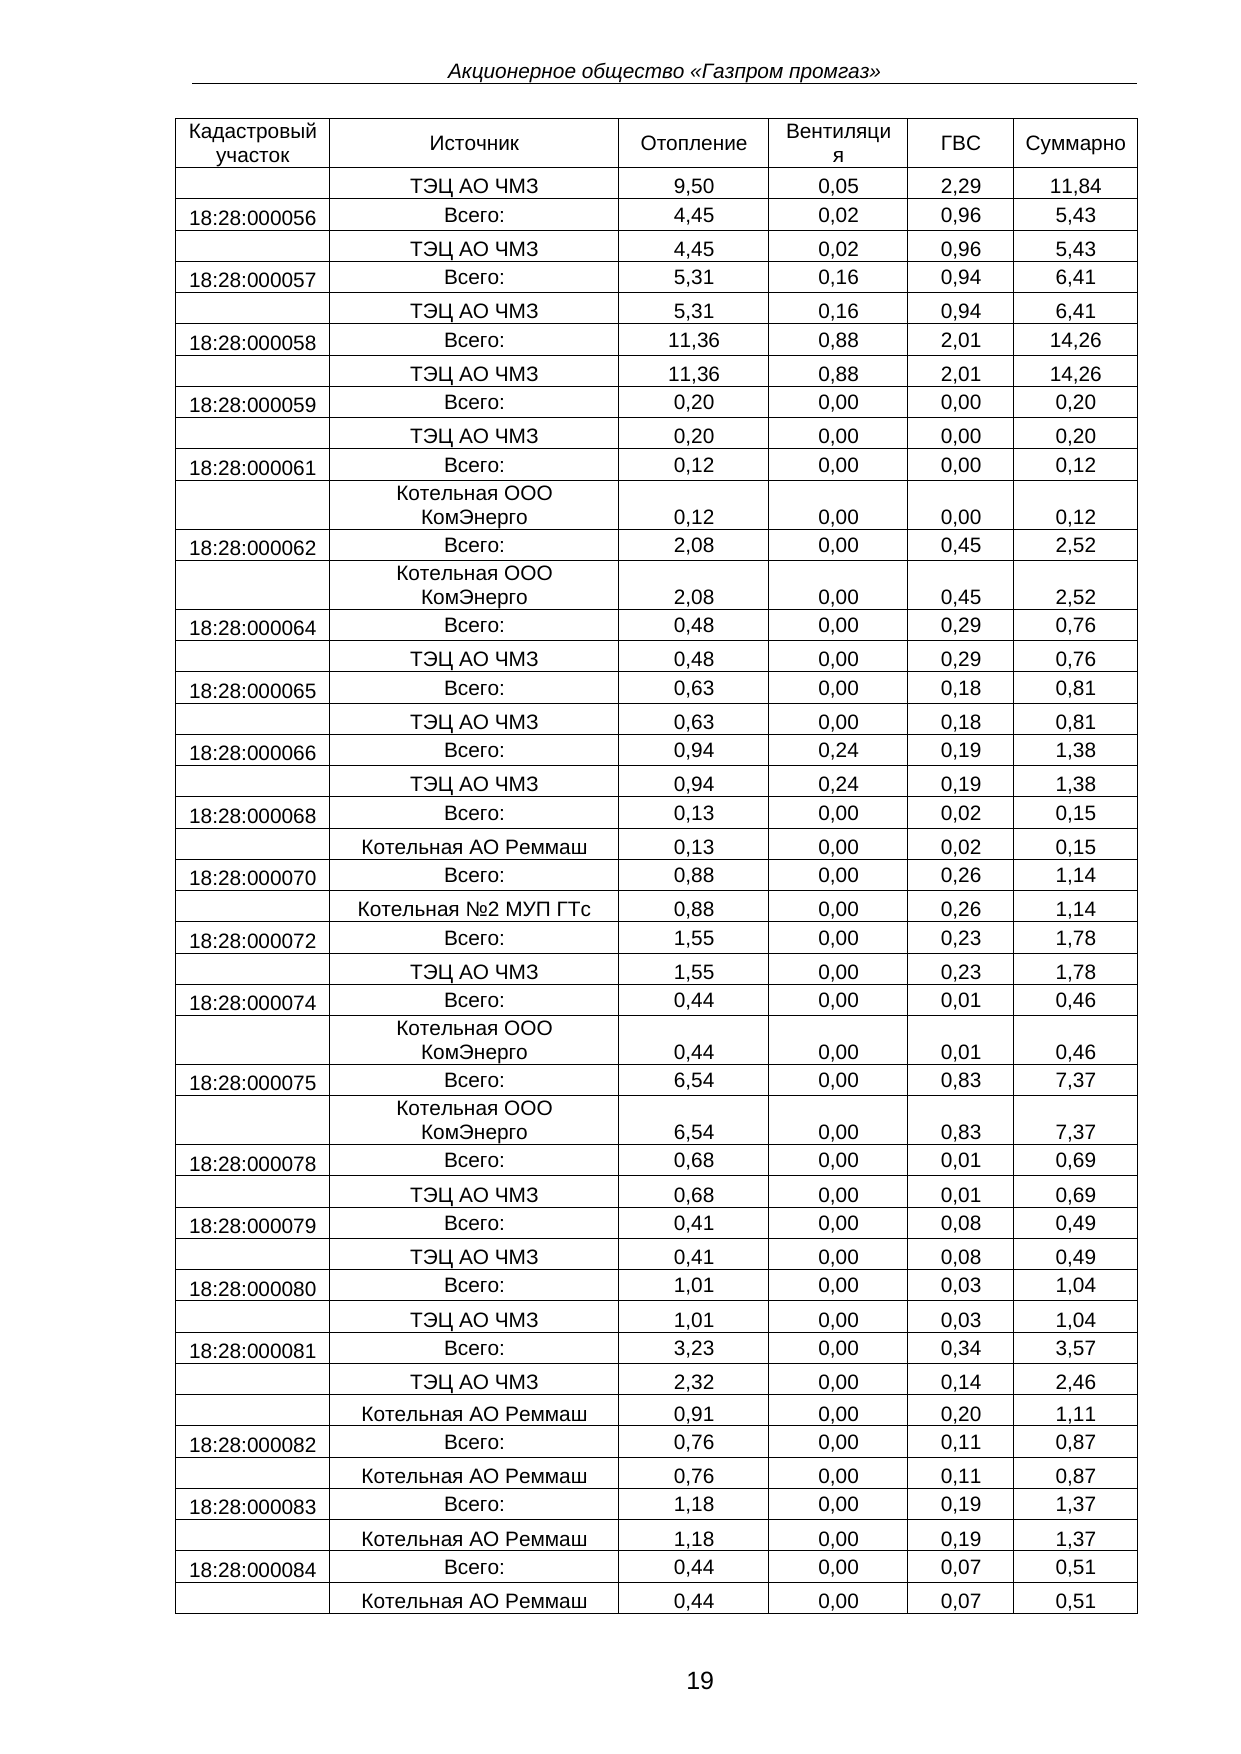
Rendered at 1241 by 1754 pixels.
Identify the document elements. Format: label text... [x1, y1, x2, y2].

table_cell ТЭЦ АО ЧМЗ [330, 1176, 618, 1207]
table_cell 1,38 [1014, 766, 1137, 796]
table_cell 0,01 [908, 1145, 1013, 1175]
table_cell 4,45 [619, 231, 768, 261]
table_cell 18:28:000065 [176, 672, 329, 702]
table_cell [176, 829, 329, 859]
table_cell 0,12 [1014, 481, 1137, 528]
table_cell 1,14 [1014, 860, 1137, 890]
table_cell 7,37 [1014, 1096, 1137, 1144]
table_cell 0,01 [908, 1176, 1013, 1207]
table_cell 0,48 [619, 610, 768, 640]
table_cell 18:28:000080 [176, 1270, 329, 1300]
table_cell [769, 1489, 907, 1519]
table_cell 0,13 [619, 797, 768, 827]
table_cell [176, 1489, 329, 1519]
table_cell 18:28:000078 [176, 1145, 329, 1175]
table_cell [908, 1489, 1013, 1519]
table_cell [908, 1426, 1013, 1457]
table_cell 0,88 [619, 860, 768, 890]
table_cell 0,00 [769, 1016, 907, 1064]
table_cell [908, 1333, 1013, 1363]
table_cell 0,00 [769, 561, 907, 609]
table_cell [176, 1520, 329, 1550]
table_cell 0,81 [1014, 672, 1137, 702]
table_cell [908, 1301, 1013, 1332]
table_cell 5,31 [619, 293, 768, 323]
table_cell [176, 766, 329, 796]
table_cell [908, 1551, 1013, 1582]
table_cell ТЭЦ АО ЧМЗ [330, 766, 618, 796]
table_cell 0,96 [908, 231, 1013, 261]
table_cell 18:28:000056 [176, 199, 329, 229]
table_cell [176, 356, 329, 386]
table_cell [176, 954, 329, 984]
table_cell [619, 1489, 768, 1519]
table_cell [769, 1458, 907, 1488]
table_cell 0,23 [908, 922, 1013, 952]
table_cell 0,00 [769, 1239, 907, 1269]
table_cell 0,68 [619, 1176, 768, 1207]
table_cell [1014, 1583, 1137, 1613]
table_cell 0,20 [619, 418, 768, 448]
table_cell 18:28:000061 [176, 449, 329, 479]
table_cell 0,29 [908, 641, 1013, 671]
table_cell 0,00 [769, 1145, 907, 1175]
table_cell 0,44 [619, 985, 768, 1015]
table_cell 0,46 [1014, 985, 1137, 1015]
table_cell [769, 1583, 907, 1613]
table_cell 5,43 [1014, 199, 1137, 229]
table_cell 0,69 [1014, 1176, 1137, 1207]
table_cell Всего: [330, 387, 618, 417]
table_header Источник [330, 119, 618, 167]
table_cell 0,94 [908, 293, 1013, 323]
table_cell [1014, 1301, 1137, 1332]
table_header Суммарно [1014, 119, 1137, 167]
table_cell 18:28:000070 [176, 860, 329, 890]
table_cell 18:28:000068 [176, 797, 329, 827]
table_cell 0,00 [769, 449, 907, 479]
table_cell 0,49 [1014, 1239, 1137, 1269]
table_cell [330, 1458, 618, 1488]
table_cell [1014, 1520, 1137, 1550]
table_cell 6,41 [1014, 262, 1137, 292]
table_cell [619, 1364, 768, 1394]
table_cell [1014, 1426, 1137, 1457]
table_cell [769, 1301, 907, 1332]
table_cell ТЭЦ АО ЧМЗ [330, 1239, 618, 1269]
table_cell 0,94 [908, 262, 1013, 292]
table_cell 0,00 [769, 797, 907, 827]
table_cell 0,00 [769, 387, 907, 417]
table_header Вентиляция [769, 119, 907, 167]
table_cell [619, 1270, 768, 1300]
table_cell Всего: [330, 610, 618, 640]
table_cell 0,15 [1014, 797, 1137, 827]
table_cell 2,01 [908, 356, 1013, 386]
table_cell 0,88 [769, 324, 907, 354]
table_cell 0,49 [1014, 1208, 1137, 1238]
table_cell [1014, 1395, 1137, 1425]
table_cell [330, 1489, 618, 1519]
table_cell 0,69 [1014, 1145, 1137, 1175]
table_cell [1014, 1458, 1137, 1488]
table_cell 0,20 [1014, 387, 1137, 417]
table_cell Всего: [330, 1065, 618, 1095]
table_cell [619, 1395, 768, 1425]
table_cell 0,20 [1014, 418, 1137, 448]
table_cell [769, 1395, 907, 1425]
table_cell [176, 231, 329, 261]
table_cell 0,00 [769, 891, 907, 921]
table_cell 0,15 [1014, 829, 1137, 859]
table_cell Всего: [330, 735, 618, 765]
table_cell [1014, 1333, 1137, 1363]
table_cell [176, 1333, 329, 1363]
table_cell Всего: [330, 449, 618, 479]
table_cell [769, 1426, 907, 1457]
table_cell ТЭЦ АО ЧМЗ [330, 954, 618, 984]
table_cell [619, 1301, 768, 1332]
table_cell 0,19 [908, 766, 1013, 796]
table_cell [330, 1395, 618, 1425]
table_cell ТЭЦ АО ЧМЗ [330, 704, 618, 734]
table_cell 0,08 [908, 1239, 1013, 1269]
table_cell 18:28:000059 [176, 387, 329, 417]
table_cell [176, 1239, 329, 1269]
table_cell 0,12 [619, 449, 768, 479]
table_cell 2,29 [908, 168, 1013, 198]
table_cell 0,00 [769, 954, 907, 984]
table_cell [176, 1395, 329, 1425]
table_cell 0,48 [619, 641, 768, 671]
table_cell 0,24 [769, 735, 907, 765]
table_cell [176, 481, 329, 528]
table_header ГВС [908, 119, 1013, 167]
table_cell 0,00 [769, 530, 907, 560]
table_cell 0,00 [769, 641, 907, 671]
table_cell 0,00 [769, 481, 907, 528]
table_cell 0,00 [769, 922, 907, 952]
table_cell 4,45 [619, 199, 768, 229]
table_cell 0,41 [619, 1239, 768, 1269]
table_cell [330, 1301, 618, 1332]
table_cell 0,81 [1014, 704, 1137, 734]
table_cell [176, 1016, 329, 1064]
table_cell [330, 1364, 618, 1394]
table_cell 1,38 [1014, 735, 1137, 765]
table_cell [176, 418, 329, 448]
table_cell 0,46 [1014, 1016, 1137, 1064]
table_cell 0,01 [908, 1016, 1013, 1064]
table_cell ТЭЦ АО ЧМЗ [330, 641, 618, 671]
table_cell 0,00 [908, 387, 1013, 417]
table_cell 18:28:000066 [176, 735, 329, 765]
table_cell [176, 168, 329, 198]
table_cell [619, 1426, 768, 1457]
table_cell 9,50 [619, 168, 768, 198]
table_cell 0,88 [769, 356, 907, 386]
table_cell [176, 641, 329, 671]
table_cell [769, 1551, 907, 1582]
table_cell 6,54 [619, 1096, 768, 1144]
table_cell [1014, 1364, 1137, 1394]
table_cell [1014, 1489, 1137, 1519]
table_cell Котельная ООО КомЭнерго [330, 1016, 618, 1064]
table_cell Котельная АО Реммаш [330, 829, 618, 859]
table_cell 11,36 [619, 324, 768, 354]
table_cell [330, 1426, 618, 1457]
table_cell 2,52 [1014, 530, 1137, 560]
table_cell 0,00 [769, 1208, 907, 1238]
table_cell 1,55 [619, 922, 768, 952]
table_cell 0,24 [769, 766, 907, 796]
table_header Отопление [619, 119, 768, 167]
table_cell Всего: [330, 530, 618, 560]
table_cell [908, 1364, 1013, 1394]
table_cell Котельная ООО КомЭнерго [330, 481, 618, 528]
table_cell 0,23 [908, 954, 1013, 984]
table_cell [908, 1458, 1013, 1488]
table_cell 0,02 [908, 829, 1013, 859]
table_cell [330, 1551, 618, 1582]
table_cell 0,00 [769, 610, 907, 640]
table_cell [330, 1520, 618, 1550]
table_cell 6,41 [1014, 293, 1137, 323]
table_cell [176, 891, 329, 921]
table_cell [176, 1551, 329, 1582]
table_cell 0,83 [908, 1065, 1013, 1095]
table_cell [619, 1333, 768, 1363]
table_cell 18:28:000062 [176, 530, 329, 560]
table_cell [176, 1096, 329, 1144]
table_cell 11,84 [1014, 168, 1137, 198]
table_cell 18:28:000058 [176, 324, 329, 354]
table_cell 0,02 [908, 797, 1013, 827]
table_cell 0,00 [908, 449, 1013, 479]
table_cell 18:28:000057 [176, 262, 329, 292]
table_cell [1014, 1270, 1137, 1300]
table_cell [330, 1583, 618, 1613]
table_cell Котельная ООО КомЭнерго [330, 1096, 618, 1144]
table_cell Всего: [330, 324, 618, 354]
table_cell 0,83 [908, 1096, 1013, 1144]
table_header Кадастровый участок [176, 119, 329, 167]
table_cell 0,88 [619, 891, 768, 921]
table_cell Всего: [330, 1145, 618, 1175]
table_cell 18:28:000072 [176, 922, 329, 952]
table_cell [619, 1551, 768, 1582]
table_cell 0,12 [619, 481, 768, 528]
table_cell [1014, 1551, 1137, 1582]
table_cell Всего: [330, 860, 618, 890]
table_cell 0,00 [769, 418, 907, 448]
table_cell 0,18 [908, 672, 1013, 702]
table_cell Котельная ООО КомЭнерго [330, 561, 618, 609]
table_cell 18:28:000064 [176, 610, 329, 640]
table_cell 0,18 [908, 704, 1013, 734]
table_cell 0,00 [908, 418, 1013, 448]
table_cell 0,01 [908, 985, 1013, 1015]
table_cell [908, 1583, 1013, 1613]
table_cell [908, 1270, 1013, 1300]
table_cell ТЭЦ АО ЧМЗ [330, 231, 618, 261]
table_cell Всего: [330, 262, 618, 292]
table_cell 0,08 [908, 1208, 1013, 1238]
table_cell 0,00 [769, 829, 907, 859]
table_cell 6,54 [619, 1065, 768, 1095]
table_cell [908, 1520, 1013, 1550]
table_cell Всего: [330, 199, 618, 229]
table_cell 0,44 [619, 1016, 768, 1064]
table_cell 0,96 [908, 199, 1013, 229]
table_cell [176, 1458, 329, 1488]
table_cell 2,52 [1014, 561, 1137, 609]
table_cell 0,63 [619, 672, 768, 702]
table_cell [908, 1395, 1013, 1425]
table_cell 0,94 [619, 766, 768, 796]
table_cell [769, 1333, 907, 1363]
table_cell 0,76 [1014, 641, 1137, 671]
table_cell 18:28:000079 [176, 1208, 329, 1238]
table_cell 0,45 [908, 561, 1013, 609]
table_cell 0,19 [908, 735, 1013, 765]
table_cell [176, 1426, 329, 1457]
table_cell Всего: [330, 797, 618, 827]
table_cell 0,26 [908, 891, 1013, 921]
table_cell 0,00 [769, 860, 907, 890]
table_cell [176, 561, 329, 609]
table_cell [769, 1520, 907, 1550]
table_cell Котельная №2 МУП ГТс [330, 891, 618, 921]
table_cell 0,00 [769, 1065, 907, 1095]
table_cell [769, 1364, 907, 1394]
table_cell 0,00 [769, 704, 907, 734]
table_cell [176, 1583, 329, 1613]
table_cell ТЭЦ АО ЧМЗ [330, 168, 618, 198]
table_cell 0,00 [769, 1096, 907, 1144]
table_cell 0,76 [1014, 610, 1137, 640]
table_cell 0,02 [769, 199, 907, 229]
table_cell 0,20 [619, 387, 768, 417]
table_cell 0,13 [619, 829, 768, 859]
table_cell 0,16 [769, 293, 907, 323]
table_cell 2,08 [619, 561, 768, 609]
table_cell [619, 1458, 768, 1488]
table_cell 0,00 [769, 672, 907, 702]
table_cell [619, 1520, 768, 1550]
table_cell 1,55 [619, 954, 768, 984]
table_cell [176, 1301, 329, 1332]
table_cell 0,26 [908, 860, 1013, 890]
table_cell 2,08 [619, 530, 768, 560]
table_cell Всего: [330, 1208, 618, 1238]
table_cell 7,37 [1014, 1065, 1137, 1095]
table_cell 14,26 [1014, 324, 1137, 354]
table_cell ТЭЦ АО ЧМЗ [330, 418, 618, 448]
table_cell 0,29 [908, 610, 1013, 640]
table_cell Всего: [330, 672, 618, 702]
table_cell 0,00 [908, 481, 1013, 528]
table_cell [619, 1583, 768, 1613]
table_cell 0,05 [769, 168, 907, 198]
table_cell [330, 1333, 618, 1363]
table_cell 0,00 [769, 985, 907, 1015]
table_cell [176, 704, 329, 734]
table_cell ТЭЦ АО ЧМЗ [330, 293, 618, 323]
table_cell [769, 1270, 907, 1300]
table_cell Всего: [330, 922, 618, 952]
table_cell 14,26 [1014, 356, 1137, 386]
table_cell 11,36 [619, 356, 768, 386]
table_cell 5,31 [619, 262, 768, 292]
table_cell 1,14 [1014, 891, 1137, 921]
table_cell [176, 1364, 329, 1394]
table_cell 0,94 [619, 735, 768, 765]
table_cell 0,12 [1014, 449, 1137, 479]
table_cell 0,45 [908, 530, 1013, 560]
table_cell Всего: [330, 985, 618, 1015]
table_cell 18:28:000074 [176, 985, 329, 1015]
table_cell [176, 293, 329, 323]
table_cell 0,41 [619, 1208, 768, 1238]
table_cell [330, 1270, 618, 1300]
table_cell 0,63 [619, 704, 768, 734]
table_cell ТЭЦ АО ЧМЗ [330, 356, 618, 386]
table_cell [176, 1176, 329, 1207]
table_cell 1,78 [1014, 954, 1137, 984]
table_cell 0,68 [619, 1145, 768, 1175]
table_cell 2,01 [908, 324, 1013, 354]
table_cell 0,02 [769, 231, 907, 261]
table_cell 0,00 [769, 1176, 907, 1207]
table_cell 1,78 [1014, 922, 1137, 952]
table_cell 5,43 [1014, 231, 1137, 261]
table_cell 0,16 [769, 262, 907, 292]
table_cell 18:28:000075 [176, 1065, 329, 1095]
